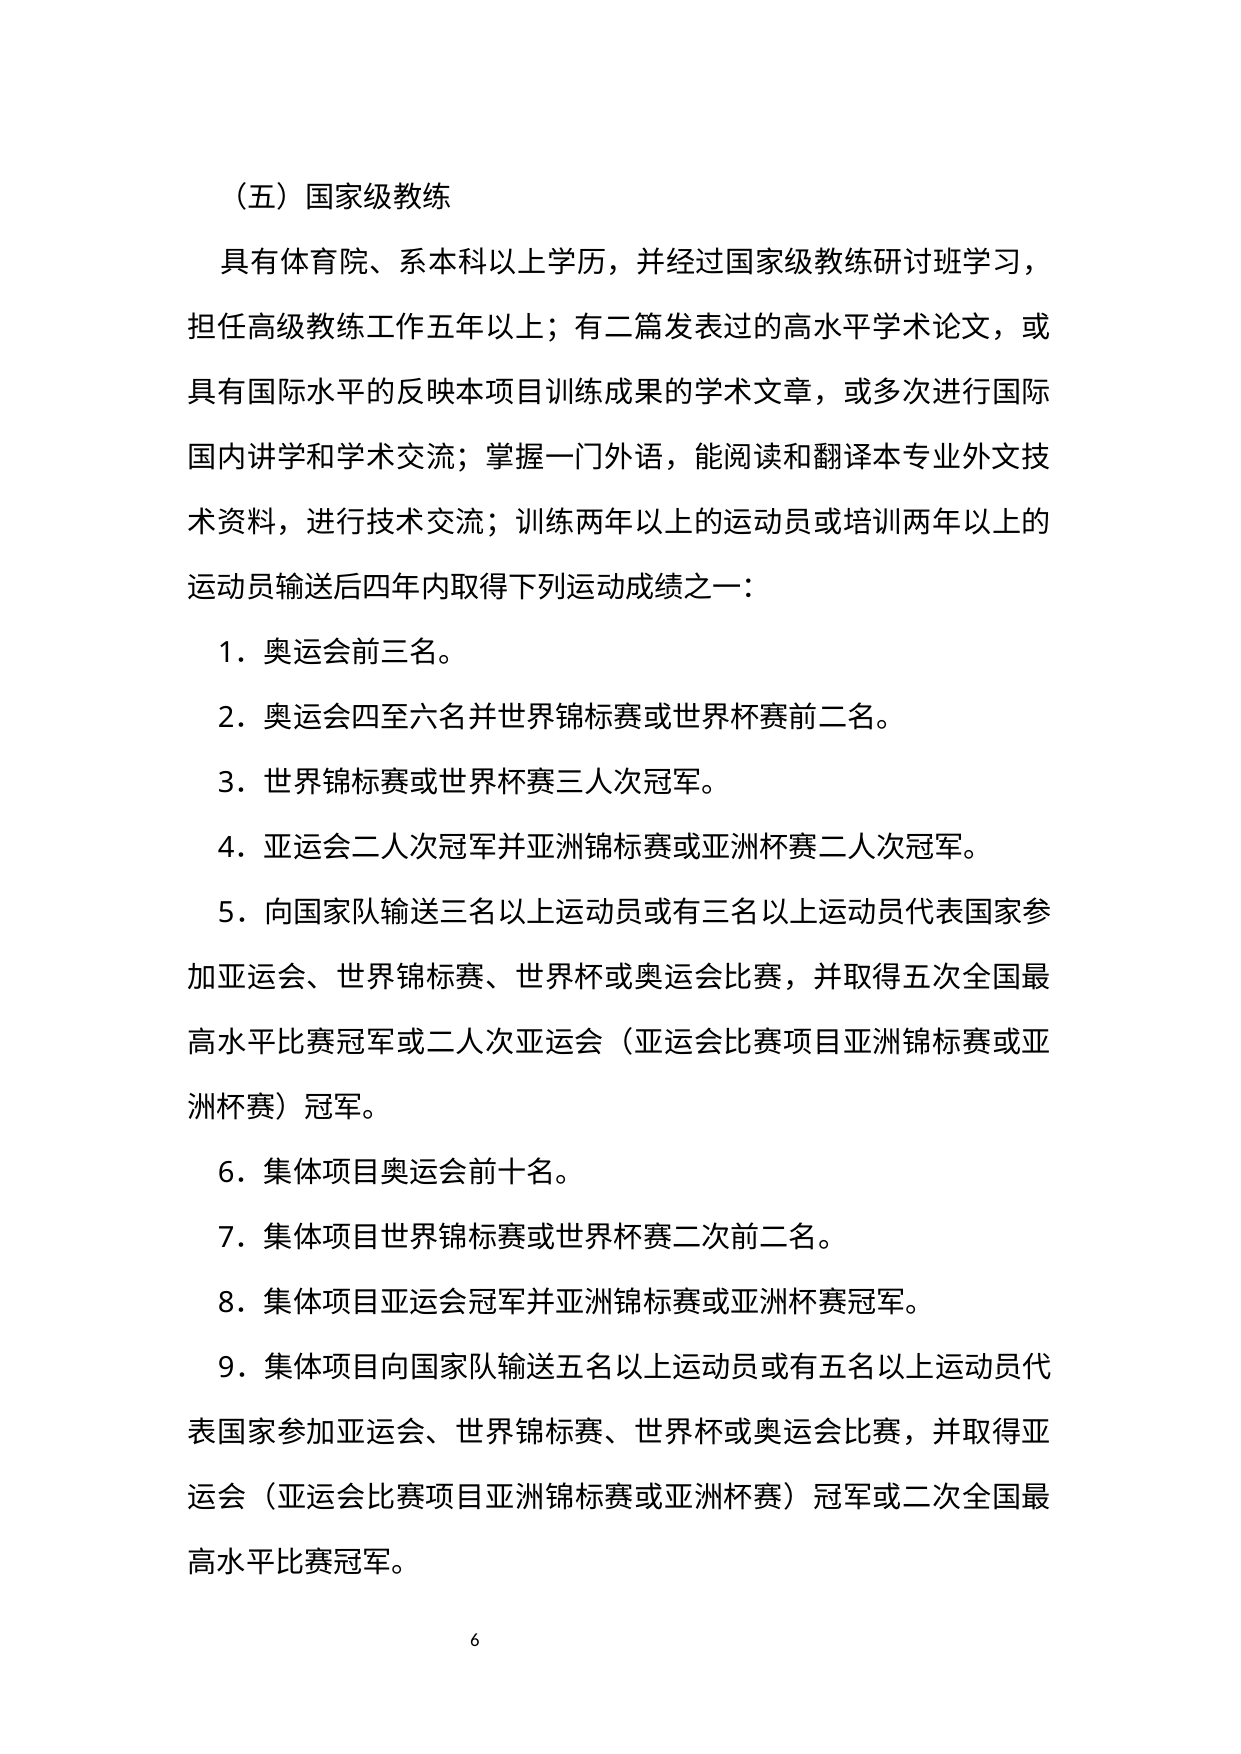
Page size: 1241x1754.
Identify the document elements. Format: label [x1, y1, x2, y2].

text [187, 162, 1053, 1592]
